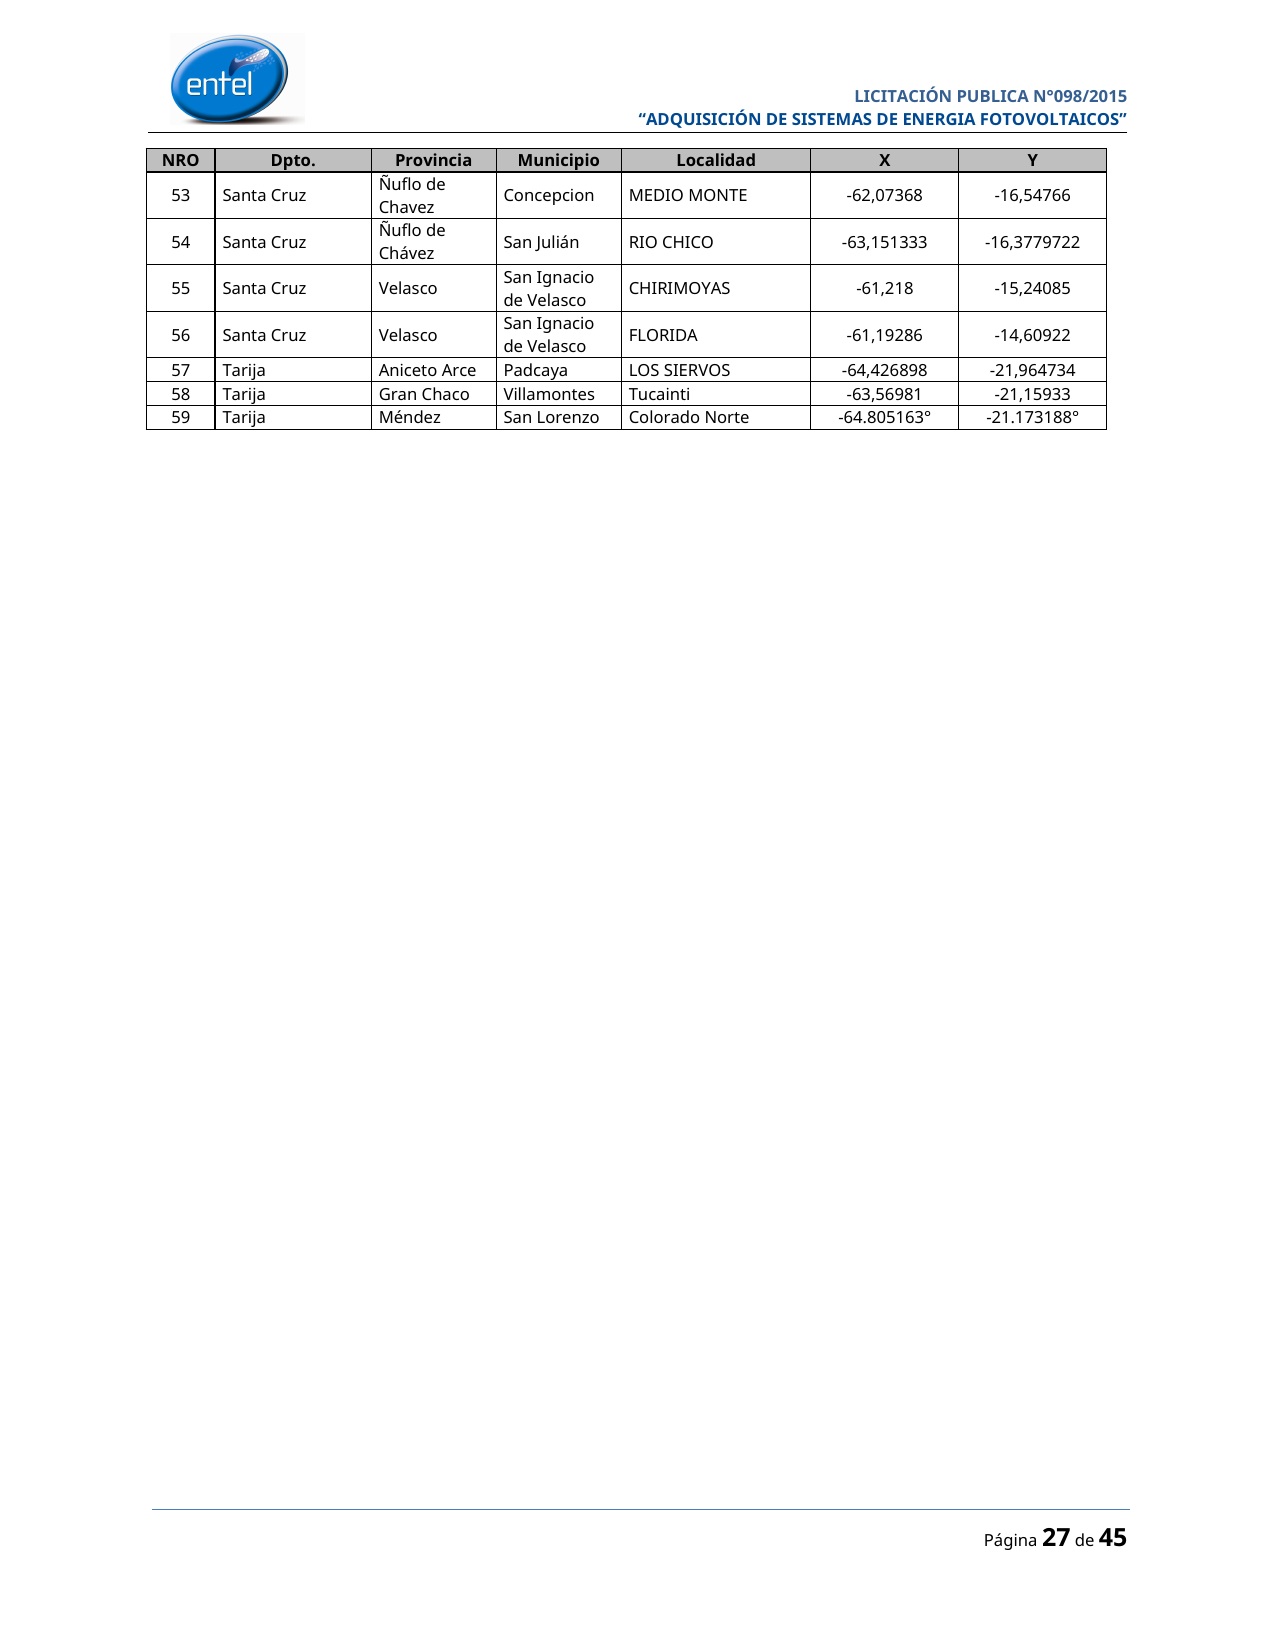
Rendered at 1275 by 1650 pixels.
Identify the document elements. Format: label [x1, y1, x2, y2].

table_cell [622, 358, 810, 381]
table_cell [959, 173, 1106, 218]
table_cell [216, 173, 371, 218]
table_cell [622, 406, 810, 428]
table_cell [622, 173, 810, 218]
table_cell [811, 358, 958, 381]
table_cell [497, 312, 621, 357]
table_cell [811, 265, 958, 311]
table_cell [622, 382, 810, 405]
table_cell [372, 219, 496, 264]
table_cell [622, 219, 810, 264]
table_cell [959, 312, 1106, 357]
table_cell [147, 173, 214, 218]
table_header [216, 149, 371, 171]
table_cell [959, 219, 1106, 264]
table_cell [147, 358, 214, 381]
table_cell [372, 265, 496, 311]
table_header [372, 149, 496, 171]
table_header [147, 149, 214, 171]
table_cell [497, 406, 621, 428]
table_cell [372, 173, 496, 218]
table_cell [497, 382, 621, 405]
table_cell [372, 312, 496, 357]
table_cell [622, 312, 810, 357]
table_cell [147, 219, 214, 264]
table_cell [497, 173, 621, 218]
table_cell [216, 312, 371, 357]
table_cell [811, 219, 958, 264]
table_cell [372, 406, 496, 428]
picture [170, 33, 305, 125]
table_cell [216, 406, 371, 428]
table_header [622, 149, 810, 171]
table_cell [216, 358, 371, 381]
table_cell [959, 358, 1106, 381]
table_cell [372, 382, 496, 405]
table_cell [622, 265, 810, 311]
table_cell [147, 265, 214, 311]
table_cell [497, 265, 621, 311]
table_header [959, 149, 1106, 171]
table_cell [147, 406, 214, 428]
table_cell [216, 219, 371, 264]
table_cell [959, 382, 1106, 405]
table_cell [147, 312, 214, 357]
table_cell [811, 406, 958, 428]
table_cell [497, 358, 621, 381]
table_cell [216, 265, 371, 311]
table_cell [811, 173, 958, 218]
table_cell [497, 219, 621, 264]
table_cell [959, 265, 1106, 311]
table_cell [147, 382, 214, 405]
table_header [811, 149, 958, 171]
table_cell [811, 382, 958, 405]
table_cell [372, 358, 496, 381]
table_cell [959, 406, 1106, 428]
table_header [497, 149, 621, 171]
table_cell [811, 312, 958, 357]
table_cell [216, 382, 371, 405]
